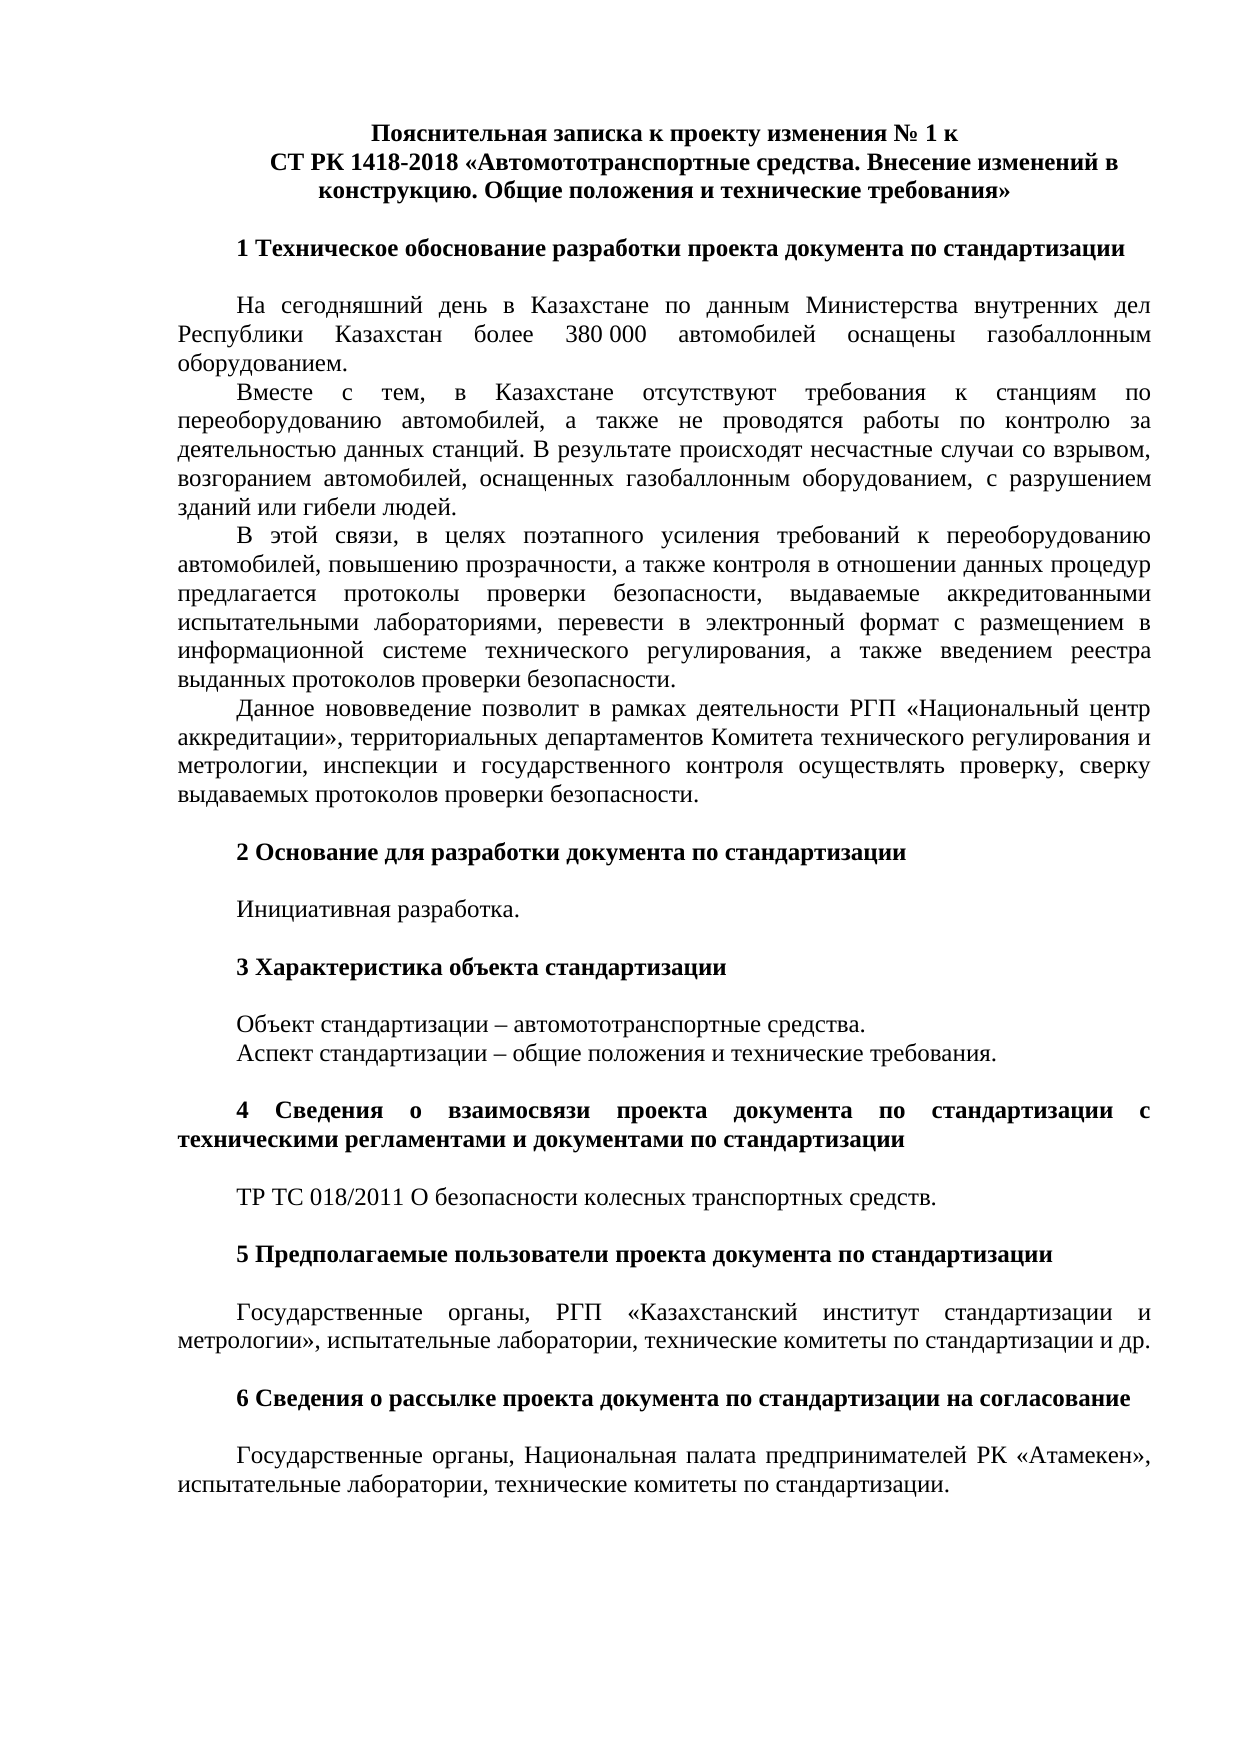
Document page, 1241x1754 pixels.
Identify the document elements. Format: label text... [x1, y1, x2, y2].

text Аспект стандартизации – общие положения и технические требования. [177, 1038, 1152, 1067]
text Государственные органы, Национальная палата предпринимателей РК «Атамекен», испытательные лаборатории, технические комитеты по стандартизации. [177, 1441, 1152, 1498]
text 3 Характеристика объекта стандартизации [177, 952, 1152, 981]
text Данное нововведение позволит в рамках деятельности РГП «Национальный центр аккредитации», территориальных департаментов Комитета технического регулирования и метрологии, инспекции и государственного контроля осуществлять проверку, сверку выдаваемых протоколов проверки безопасности. [177, 693, 1152, 808]
text Вместе с тем, в Казахстане отсутствуют требования к станциям по переоборудованию автомобилей, а также не проводятся работы по контролю за деятельностью данных станций. В результате происходят несчастные случаи со взрывом, возгоранием автомобилей, оснащенных газобаллонным оборудованием, с разрушением зданий или гибели людей. [177, 377, 1152, 521]
text В этой связи, в целях поэтапного усиления требований к переоборудованию автомобилей, повышению прозрачности, а также контроля в отношении данных процедур предлагается протоколы проверки безопасности, выдаваемые аккредитованными испытательными лабораториями, перевести в электронный формат с размещением в информационной системе технического регулирования, а также введением реестра выданных протоколов проверки безопасности. [177, 521, 1152, 693]
text ТР ТС 018/2011 О безопасности колесных транспортных средств. [177, 1182, 1152, 1211]
text 2 Основание для разработки документа по стандартизации [177, 837, 1152, 866]
text 5 Предполагаемые пользователи проекта документа по стандартизации [177, 1239, 1152, 1268]
text Пояснительная записка к проекту изменения № 1 к [177, 118, 1152, 147]
text На сегодняшний день в Казахстане по данным Министерства внутренних дел Республики Казахстан более 380 000 автомобилей оснащены газобаллонным оборудованием. [177, 291, 1152, 377]
text 6 Сведения о рассылке проекта документа по стандартизации на согласование [177, 1383, 1152, 1412]
text СТ РК 1418-2018 «Автомототранспортные средства. Внесение изменений в конструкцию. Общие положения и технические требования» [177, 147, 1152, 204]
text 1 Техническое обоснование разработки проекта документа по стандартизации [177, 233, 1152, 262]
text Государственные органы, РГП «Казахстанский институт стандартизации и метрологии», испытательные лаборатории, технические комитеты по стандартизации и др. [177, 1297, 1152, 1354]
text Инициативная разработка. [177, 894, 1152, 923]
text 4 Сведения о взаимосвязи проекта документа по стандартизации с техническими регламентами и документами по стандартизации [177, 1096, 1152, 1153]
text Объект стандартизации – автомототранспортные средства. [177, 1009, 1152, 1038]
